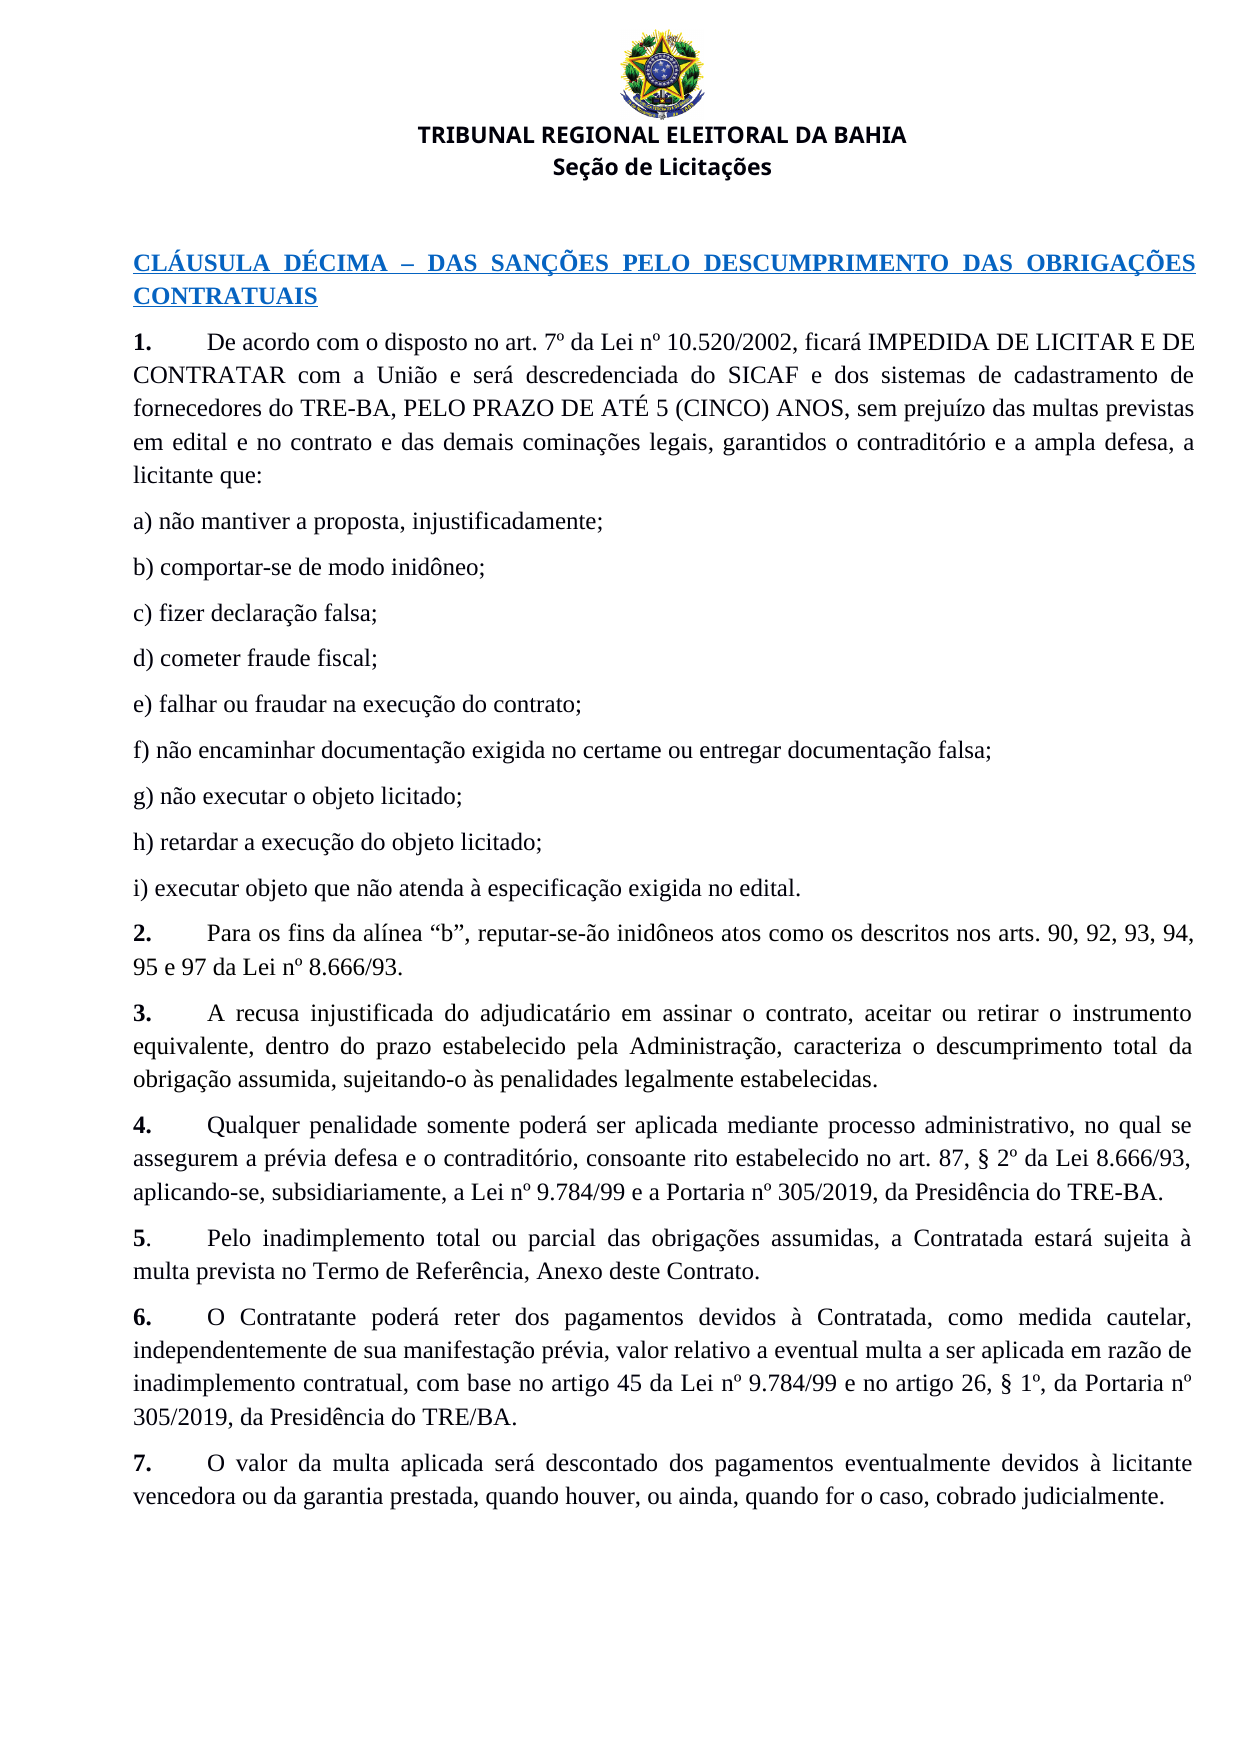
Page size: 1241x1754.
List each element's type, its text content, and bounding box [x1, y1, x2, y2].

list g) não executar o objeto licitado; [0, 778, 1196, 811]
list i) executar objeto que não atenda à especificação exigida no edital. [0, 869, 1196, 903]
list f) não encaminhar documentação exigida no certame ou entregar documentação falsa; [0, 732, 1196, 765]
text 3. A recusa injustificada do adjudicatário em assinar o contrato, aceitar ou retirar o instrumento equivalente, dentro do prazo estabelecido pela Administração, caracteriza o descumprimento total da obrigação assumida, sujeitando-o às penalidades legalmente estabelecidas. [133, 1060, 1193, 1094]
text 2. Para os fins da alínea “b”, reputar-se-ão inidôneos atos como os descritos nos arts. 90, 92, 93, 94, 95 e 97 da Lei nº 8.666/93. [133, 915, 1196, 982]
text 1. De acordo com o disposto no art. 7º da Lei nº 10.520/2002, ficará IMPEDIDA DE LICITAR E DE CONTRATAR com a União e será descredenciada do SICAF e dos sistemas de cadastramento de fornecedores do TRE-BA, PELO PRAZO DE ATÉ 5 (CINCO) ANOS, sem prejuízo das multas previstas em edital e no contrato e das demais cominações legais, garantidos o contraditório e a ampla defesa, a licitante que: [133, 323, 1196, 490]
list e) falhar ou fraudar na execução do contrato; [0, 686, 1196, 719]
text 6. O Contratante poderá reter dos pagamentos devidos à Contratada, como medida cautelar, independentemente de sua manifestação prévia, valor relativo a eventual multa a ser aplicada em razão de inadimplemento contratual, com base no artigo 45 da Lei nº 9.784/99 e no artigo 26, § 1º, da Portaria nº 305/2019, da Presidência do TRE/BA. [133, 1298, 1193, 1432]
list a) não mantiver a proposta, injustificadamente; [0, 503, 1196, 536]
text 3. A recusa injustificada do adjudicatário em assinar o contrato, aceitar ou retirar o instrumento equivalente, dentro do prazo estabelecido pela Administração, caracteriza o descumprimento total da obrigação assumida, sujeitando-o às penalidades legalmente estabelecidas. [133, 994, 1193, 1031]
list b) comportar-se de modo inidôneo; [0, 548, 1196, 582]
text 7. O valor da multa aplicada será descontado dos pagamentos eventualmente devidos à licitante vencedora ou da garantia prestada, quando houver, ou ainda, quando for o caso, cobrado judicialmente. [133, 1444, 1193, 1511]
list h) retardar a execução do objeto licitado; [0, 823, 1196, 857]
list d) cometer fraude fiscal; [0, 640, 1196, 673]
list c) fizer declaração falsa; [0, 594, 1196, 628]
text 4. Qualquer penalidade somente poderá ser aplicada mediante processo administrativo, no qual se assegurem a prévia defesa e o contraditório, consoante rito estabelecido no art. 87, § 2º da Lei 8.666/93, aplicando-se, subsidiariamente, a Lei nº 9.784/99 e a Portaria nº 305/2019, da Presidência do TRE-BA. [133, 1107, 1193, 1207]
text CLÁUSULA DÉCIMA – DAS SANÇÕES PELO DESCUMPRIMENTO DAS OBRIGAÇÕES CONTRATUAIS [133, 274, 1196, 311]
text 5. Pelo inadimplemento total ou parcial das obrigações assumidas, a Contratada estará sujeita à multa prevista no Termo de Referência, Anexo deste Contrato. [133, 1219, 1193, 1286]
text CLÁUSULA DÉCIMA – DAS SANÇÕES PELO DESCUMPRIMENTO DAS OBRIGAÇÕES CONTRATUAIS [133, 244, 1196, 273]
